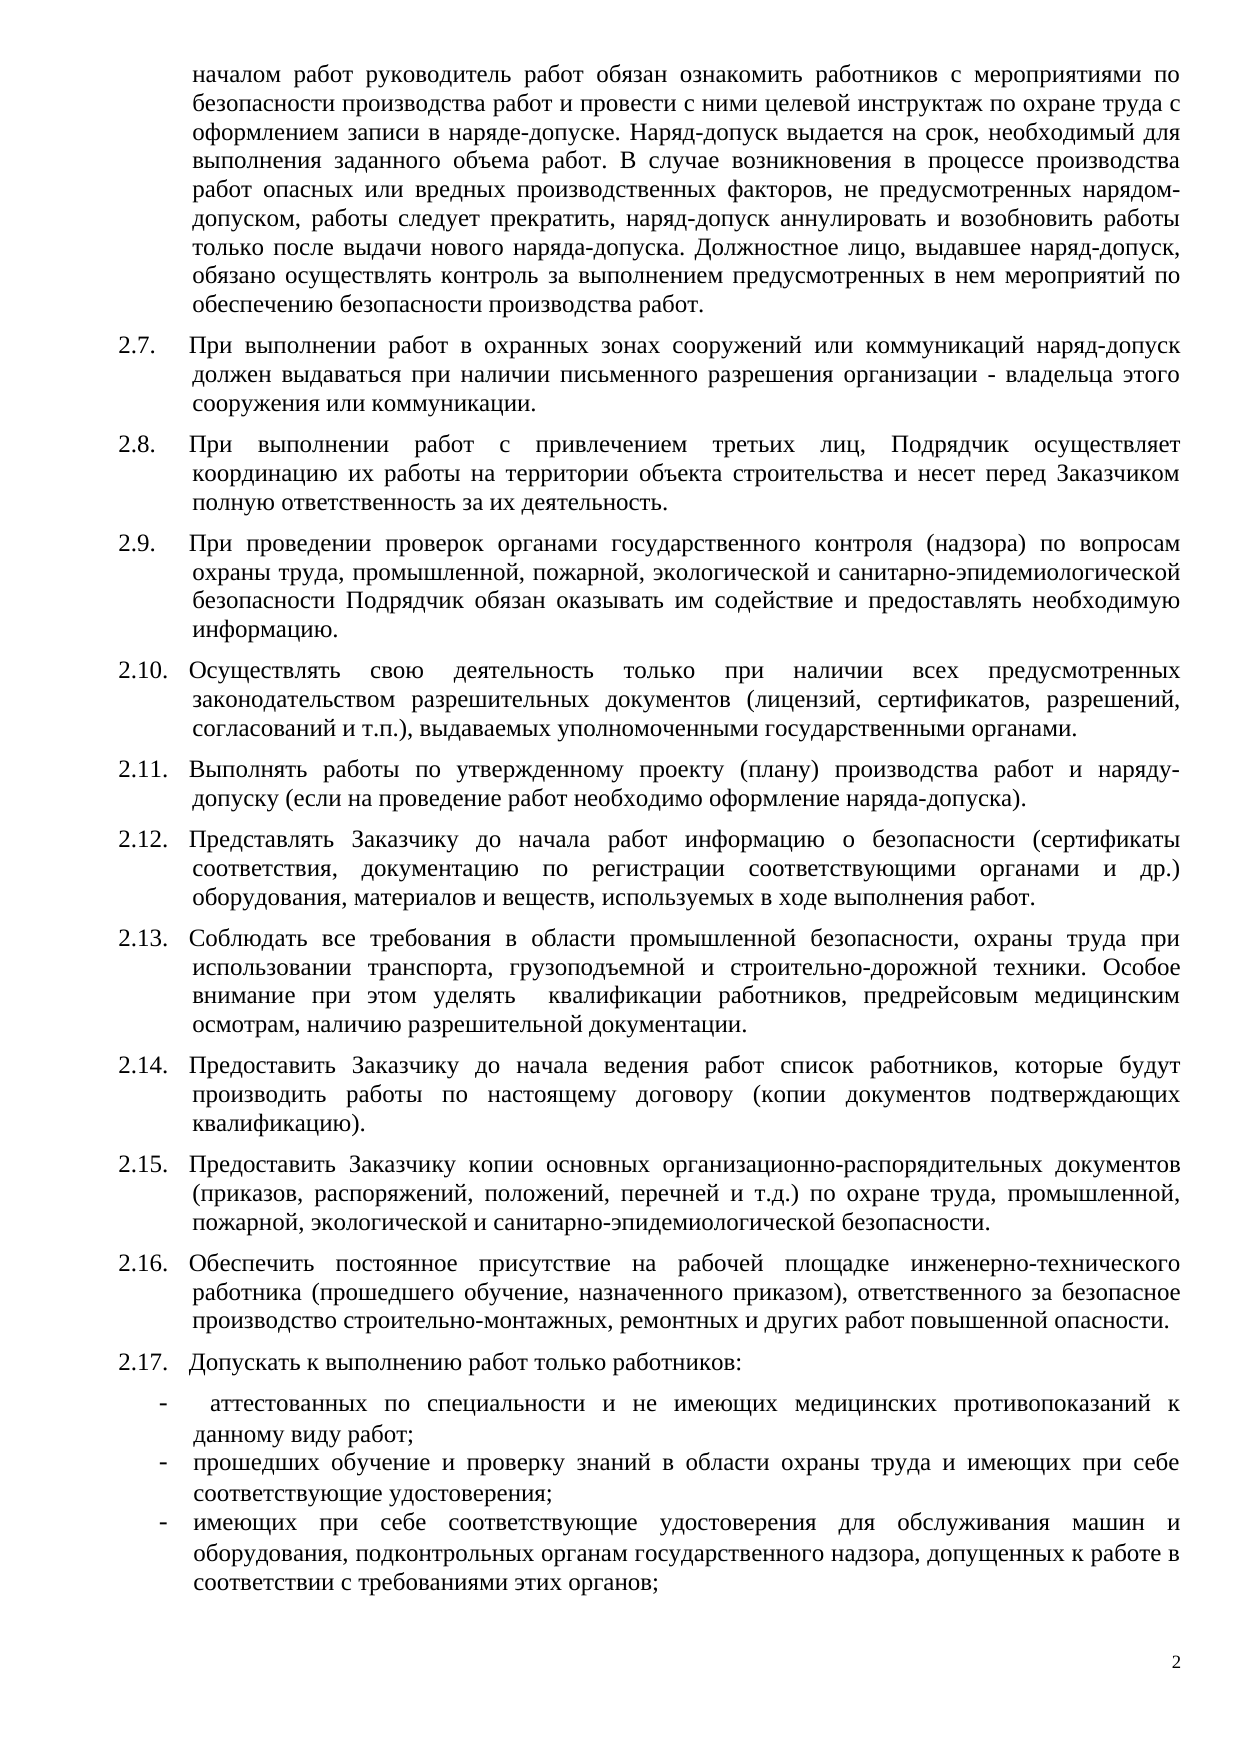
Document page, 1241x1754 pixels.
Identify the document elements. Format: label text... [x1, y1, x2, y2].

list прошедших обучение и проверку знаний в области охраны труда и имеющих при себе соответствующие удостоверения; [156, 1447, 1181, 1507]
list Осуществлять свою деятельность только при наличии всех предусмотренных законодательством разрешительных документов (лицензий, сертификатов, разрешений, согласований и т.п.), выдаваемых уполномоченными государственными органами. [118, 655, 1181, 742]
list Предоставить Заказчику копии основных организационно-распорядительных документов (приказов, распоряжений, положений, перечней и т.д.) по охране труда, промышленной, пожарной, экологической и санитарно-эпидемиологической безопасности. [118, 1149, 1181, 1235]
list Допускать к выполнению работ только работников: [118, 1347, 1181, 1375]
list Предоставить Заказчику до начала ведения работ список работников, которые будут производить работы по настоящему договору (копии документов подтверждающих квалификацию). [118, 1050, 1181, 1137]
list При выполнении работ с привлечением третьих лиц, Подрядчик осуществляет координацию их работы на территории объекта строительства и несет перед Заказчиком полную ответственность за их деятельность. [118, 429, 1181, 515]
list Представлять Заказчику до начала работ информацию о безопасности (сертификаты соответствия, документацию по регистрации соответствующими органами и др.) оборудования, материалов и веществ, используемых в ходе выполнения работ. [118, 824, 1181, 910]
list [118, 59, 1181, 318]
list Соблюдать все требования в области промышленной безопасности, охраны труда при использовании транспорта, грузоподъемной и строительно-дорожной техники. Особое внимание при этом уделять квалификации работников, предрейсовым медицинским осмотрам, наличию разрешительной документации. [118, 923, 1181, 1038]
list имеющих при себе соответствующие удостоверения для обслуживания машин и оборудования, подконтрольных органам государственного надзора, допущенных к работе в соответствии с требованиями этих органов; [156, 1507, 1181, 1595]
list аттестованных по специальности и не имеющих медицинских противопоказаний к данному виду работ; [156, 1388, 1181, 1447]
list При проведении проверок органами государственного контроля (надзора) по вопросам охраны труда, промышленной, пожарной, экологической и санитарно-эпидемиологической безопасности Подрядчик обязан оказывать им содействие и предоставлять необходимую информацию. [118, 528, 1181, 643]
list Выполнять работы по утвержденному проекту (плану) производства работ и наряду-допуску (если на проведение работ необходимо оформление наряда-допуска). [118, 754, 1181, 812]
list Обеспечить постоянное присутствие на рабочей площадке инженерно-технического работника (прошедшего обучение, назначенного приказом), ответственного за безопасное производство строительно-монтажных, ремонтных и других работ повышенной опасности. [118, 1248, 1181, 1334]
list При выполнении работ в охранных зонах сооружений или коммуникаций наряд-допуск должен выдаваться при наличии письменного разрешения организации - владельца этого сооружения или коммуникации. [118, 330, 1181, 417]
